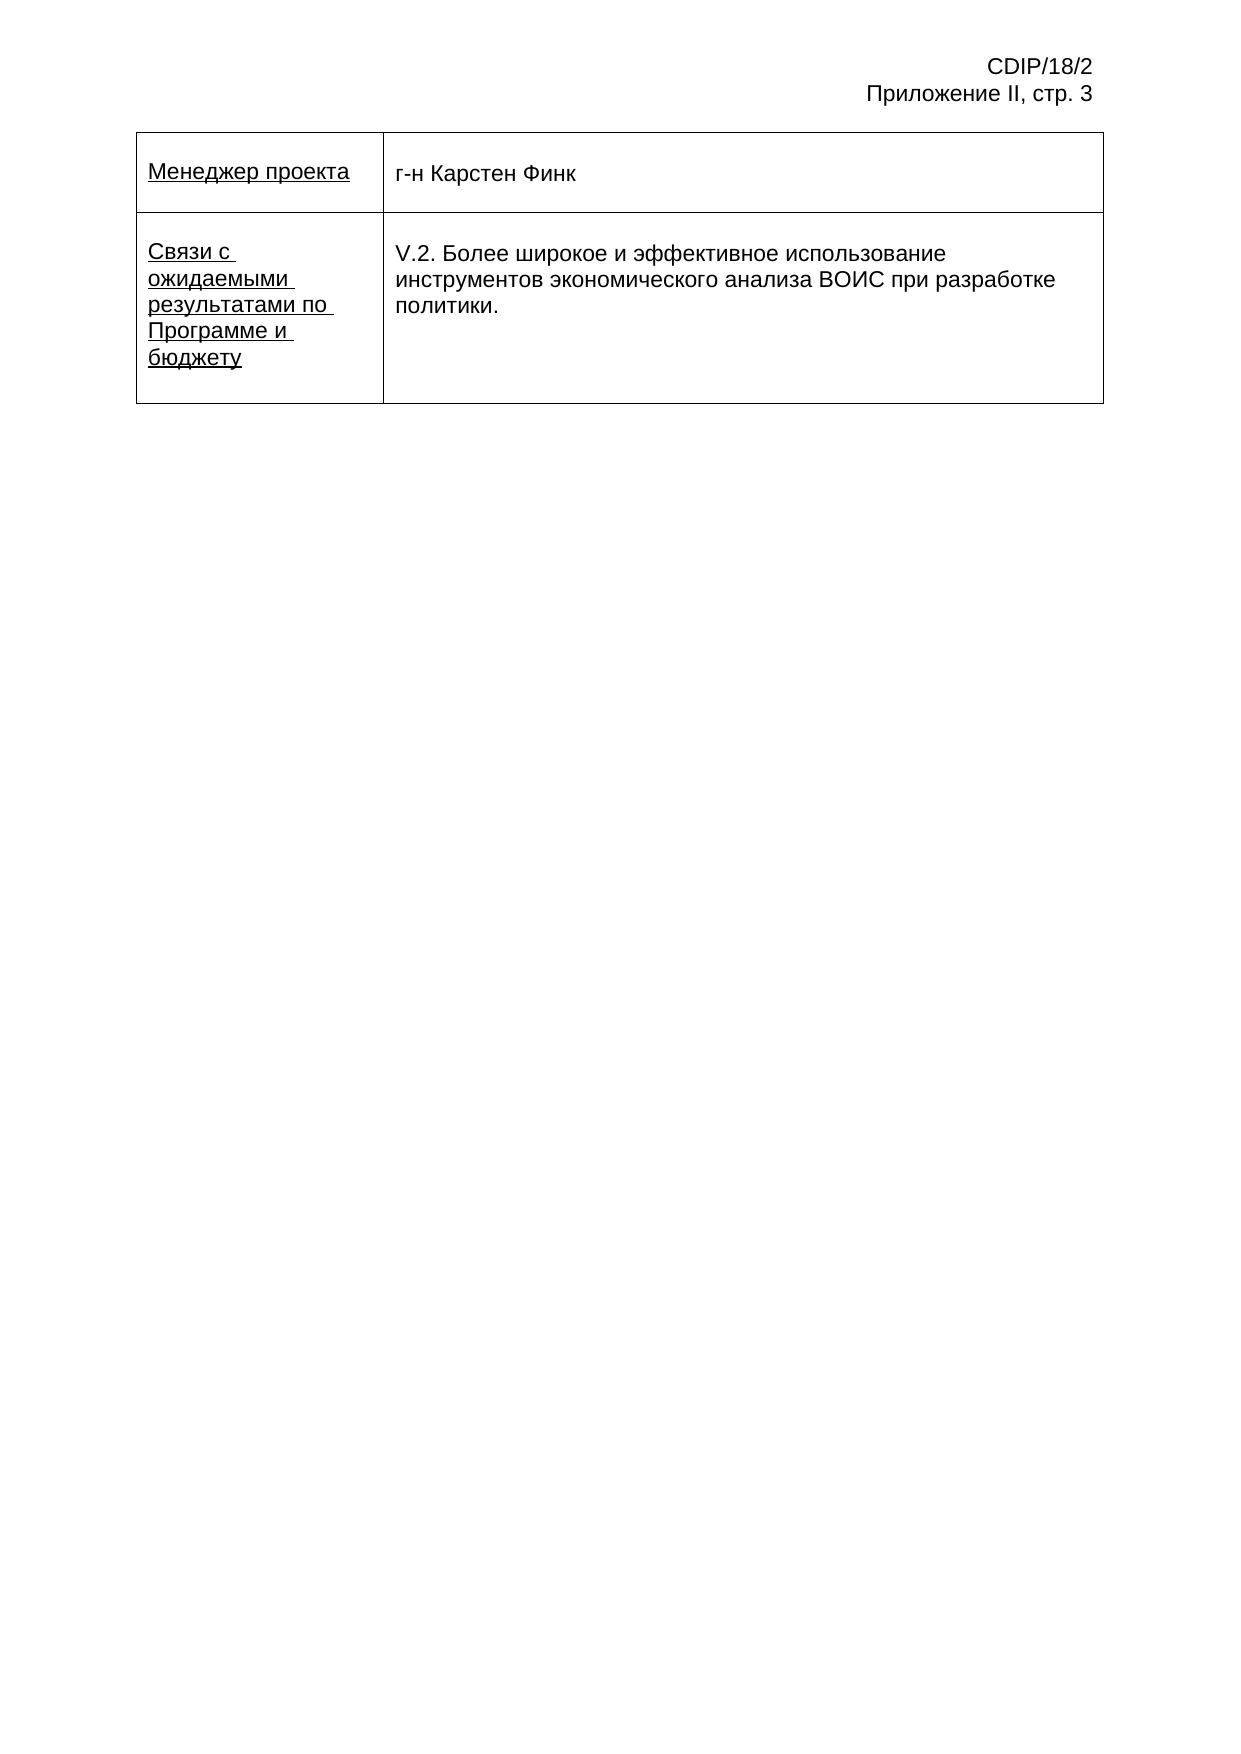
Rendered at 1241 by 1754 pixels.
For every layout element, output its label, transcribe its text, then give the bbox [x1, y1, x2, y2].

table_header г-н Карстен Финк [384, 133, 1103, 212]
table_cell V.2. Более широкое и эффективное использование инструментов экономического анализа ВОИС при разработке политики. [384, 213, 1103, 403]
table_header Менеджер проекта [137, 133, 383, 212]
table_cell Связи с ожидаемыми результатами по Программе и бюджету [137, 213, 383, 403]
